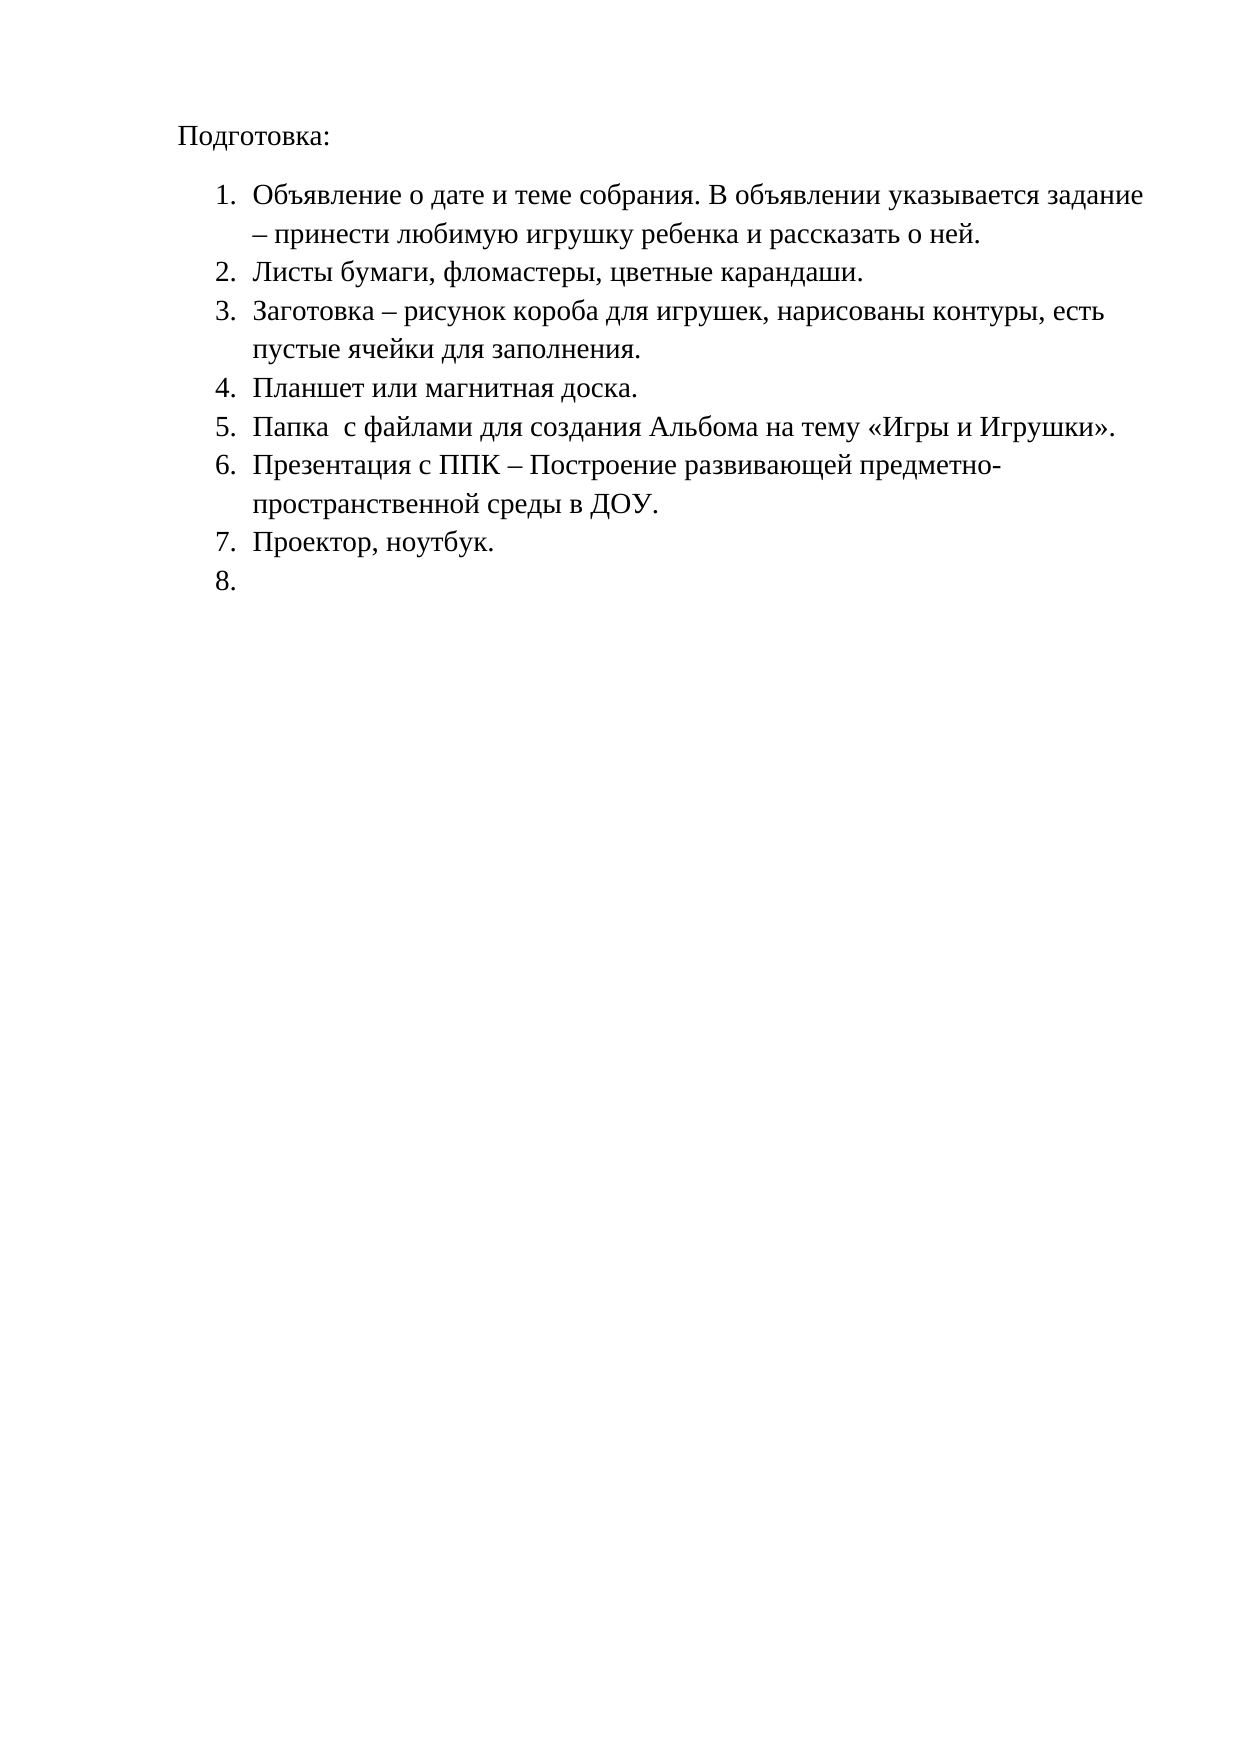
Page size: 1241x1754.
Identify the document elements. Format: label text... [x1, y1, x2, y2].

list Листы бумаги, фломастеры, цветные карандаши. [215, 254, 1152, 288]
list Проектор, ноутбук. [215, 524, 1152, 558]
list Объявление о дате и теме собрания. В объявлении указывается задание – принести любимую игрушку ребенка и рассказать о ней. [215, 177, 1152, 249]
list Заготовка – рисунок короба для игрушек, нарисованы контуры, есть пустые ячейки для заполнения. [215, 293, 1152, 365]
list Планшет или магнитная доска. [215, 370, 1152, 404]
text Подготовка: [177, 118, 1152, 152]
list Папка с файлами для создания Альбома на тему «Игры и Игрушки». [215, 409, 1152, 442]
list Презентация с ППК – Построение развивающей предметно-пространственной среды в ДОУ. [215, 447, 1152, 519]
